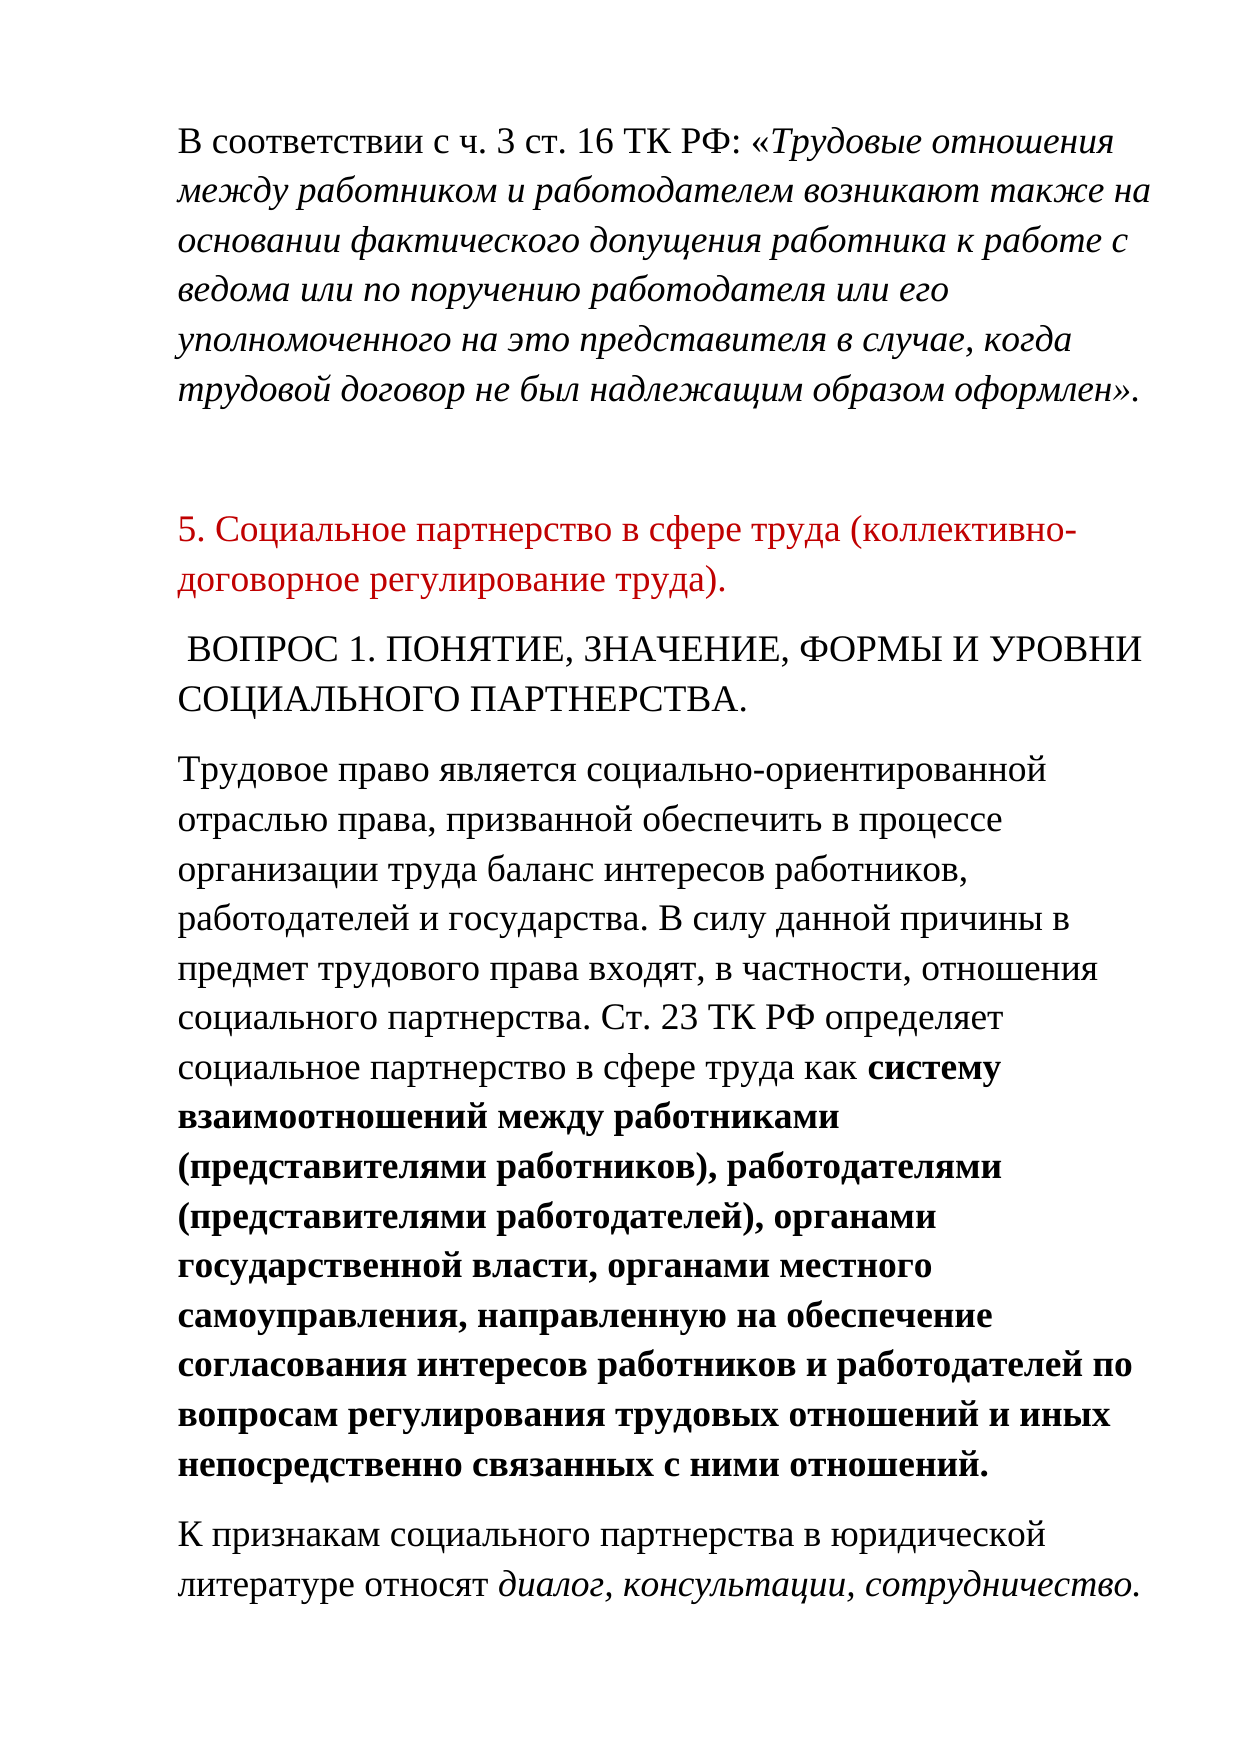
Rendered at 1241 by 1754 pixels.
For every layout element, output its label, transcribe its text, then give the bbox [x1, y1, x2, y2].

text 5. Социальное партнерство в сфере труда (коллективно-договорное регулирование труда). [177, 507, 1152, 599]
text К признакам социального партнерства в юридической литературе относят диалог, консультации, сотрудничество. [177, 1511, 1152, 1604]
text ВОПРОС 1. ПОНЯТИЕ, ЗНАЧЕНИЕ, ФОРМЫ И УРОВНИ СОЦИАЛЬНОГО ПАРТНЕРСТВА. [177, 627, 1152, 719]
text В соответствии с ч. 3 ст. 16 ТК РФ: «Трудовые отношения между работником и работодателем возникают также на основании фактического допущения работника к работе с ведома или по поручению работодателя или его уполномоченного на это представителя в случае, когда трудовой договор не был надлежащим образом оформлен». [177, 118, 1152, 409]
text Трудовое право является социально-ориентированной отраслью права, призванной обеспечить в процессе организации труда баланс интересов работников, работодателей и государства. В силу данной причины в предмет трудового права входят, в частности, отношения социального партнерства. Ст. 23 ТК РФ определяет социальное партнерство в сфере труда как систему взаимоотношений между работниками (представителями работников), работодателями (представителями работодателей), органами государственной власти, органами местного самоуправления, направленную на обеспечение согласования интересов работников и работодателей по вопросам регулирования трудовых отношений и иных непосредственно связанных с ними отношений. [177, 747, 1152, 1484]
